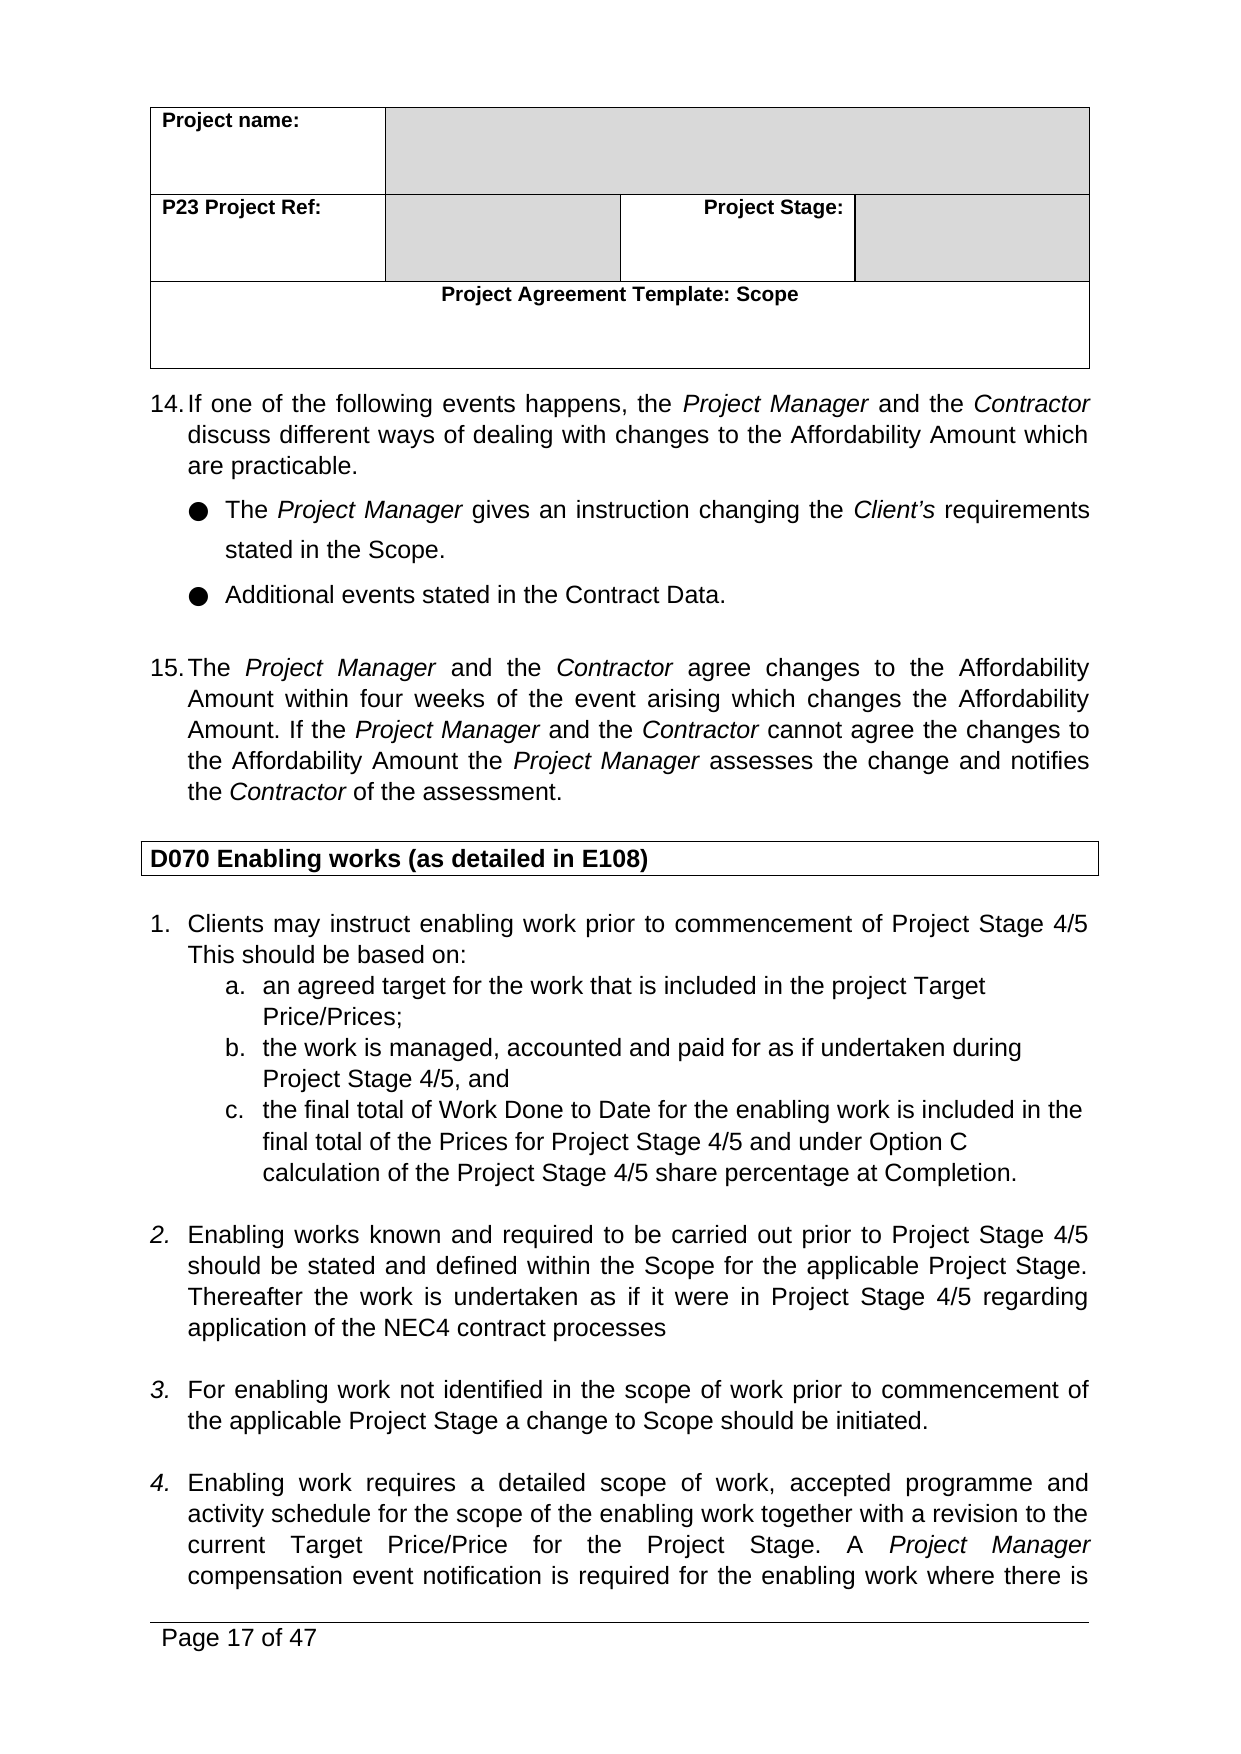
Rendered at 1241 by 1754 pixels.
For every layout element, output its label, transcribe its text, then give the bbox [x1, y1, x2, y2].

list If one of the following events happens, the Project Manager and the Contractor discuss different ways of dealing with changes to the Affordability Amount which are practicable. [150, 389, 1090, 479]
subtitle D070 Enabling works (as detailed in E108) [142, 842, 1098, 875]
list For enabling work not identified in the scope of work prior to commencement of the applicable Project Stage a change to Scope should be initiated. [150, 1375, 1090, 1434]
list an agreed target for the work that is included in the project Target Price/Prices; [225, 971, 1090, 1031]
list Enabling works known and required to be carried out prior to Project Stage 4/5 should be stated and defined within the Scope for the applicable Project Stage. Thereafter the work is undertaken as if it were in Project Stage 4/5 regarding application of the NEC4 contract processes [150, 1219, 1090, 1341]
list The Project Manager and the Contractor agree changes to the Affordability Amount within four weeks of the event arising which changes the Affordability Amount. If the Project Manager and the Contractor cannot agree the changes to the Affordability Amount the Project Manager assesses the change and notifies the Contractor of the assessment. [150, 653, 1090, 806]
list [150, 1468, 1090, 1590]
list Clients may instruct enabling work prior to commencement of Project Stage 4/5 This should be based on: [150, 909, 1090, 969]
list The Project Manager gives an instruction changing the Client’s requirements stated in the Scope. [187, 482, 1090, 564]
list Additional events stated in the Contract Data. [187, 566, 1090, 618]
list the final total of Work Done to Date for the enabling work is included in the final total of the Prices for Project Stage 4/5 and under Option C calculation of the Project Stage 4/5 share percentage at Completion. [225, 1095, 1090, 1186]
list the work is managed, accounted and paid for as if undertaken during Project Stage 4/5, and [225, 1033, 1090, 1093]
